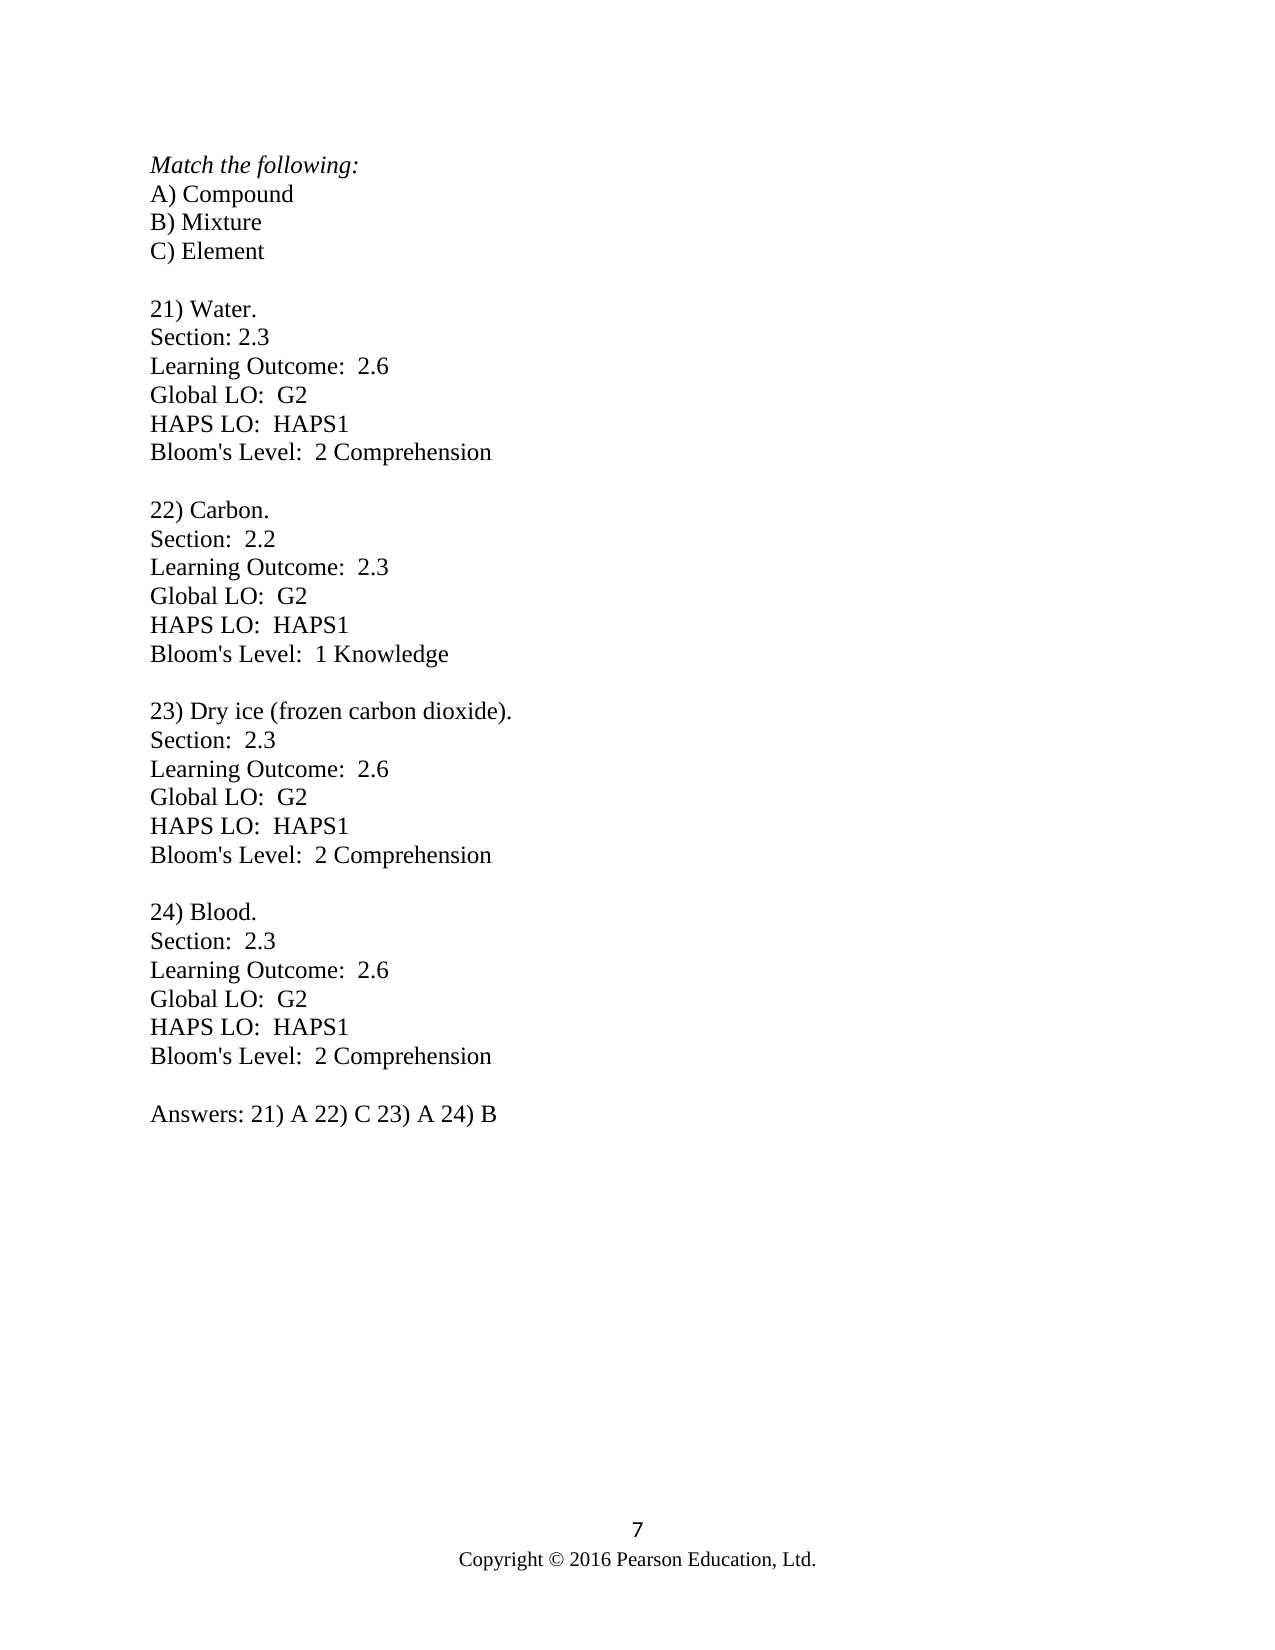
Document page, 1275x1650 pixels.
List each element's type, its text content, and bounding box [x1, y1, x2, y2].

text HAPS LO: HAPS1 [150, 1012, 1125, 1041]
text Bloom's Level: 2 Comprehension [150, 437, 1125, 466]
text HAPS LO: HAPS1 [150, 610, 1125, 639]
text Bloom's Level: 2 Comprehension [150, 840, 1125, 869]
text Section: 2.2 [150, 524, 1125, 552]
text Bloom's Level: 2 Comprehension [150, 1041, 1125, 1070]
text Learning Outcome: 2.6 [150, 754, 1125, 782]
text 21) Water. [150, 294, 1125, 322]
text Bloom's Level: 1 Knowledge [150, 639, 1125, 667]
text Section: 2.3 [150, 725, 1125, 754]
text Global LO: G2 [150, 782, 1125, 811]
text Global LO: G2 [150, 581, 1125, 610]
text B) Mixture [150, 207, 1125, 236]
text Global LO: G2 [150, 380, 1125, 409]
text 23) Dry ice (frozen carbon dioxide). [150, 696, 1125, 725]
text Global LO: G2 [150, 984, 1125, 1012]
text C) Element [150, 236, 1125, 265]
text HAPS LO: HAPS1 [150, 811, 1125, 840]
text Section: 2.3 [150, 322, 1125, 351]
text HAPS LO: HAPS1 [150, 409, 1125, 437]
text A) Compound [150, 179, 1125, 207]
text Section: 2.3 [150, 926, 1125, 955]
text Answers: 21) A 22) C 23) A 24) B [150, 1099, 1125, 1127]
text 22) Carbon. [150, 495, 1125, 524]
text Learning Outcome: 2.6 [150, 955, 1125, 984]
text Learning Outcome: 2.3 [150, 552, 1125, 581]
text Learning Outcome: 2.6 [150, 351, 1125, 380]
text Match the following: [150, 150, 1125, 179]
text 24) Blood. [150, 897, 1125, 926]
